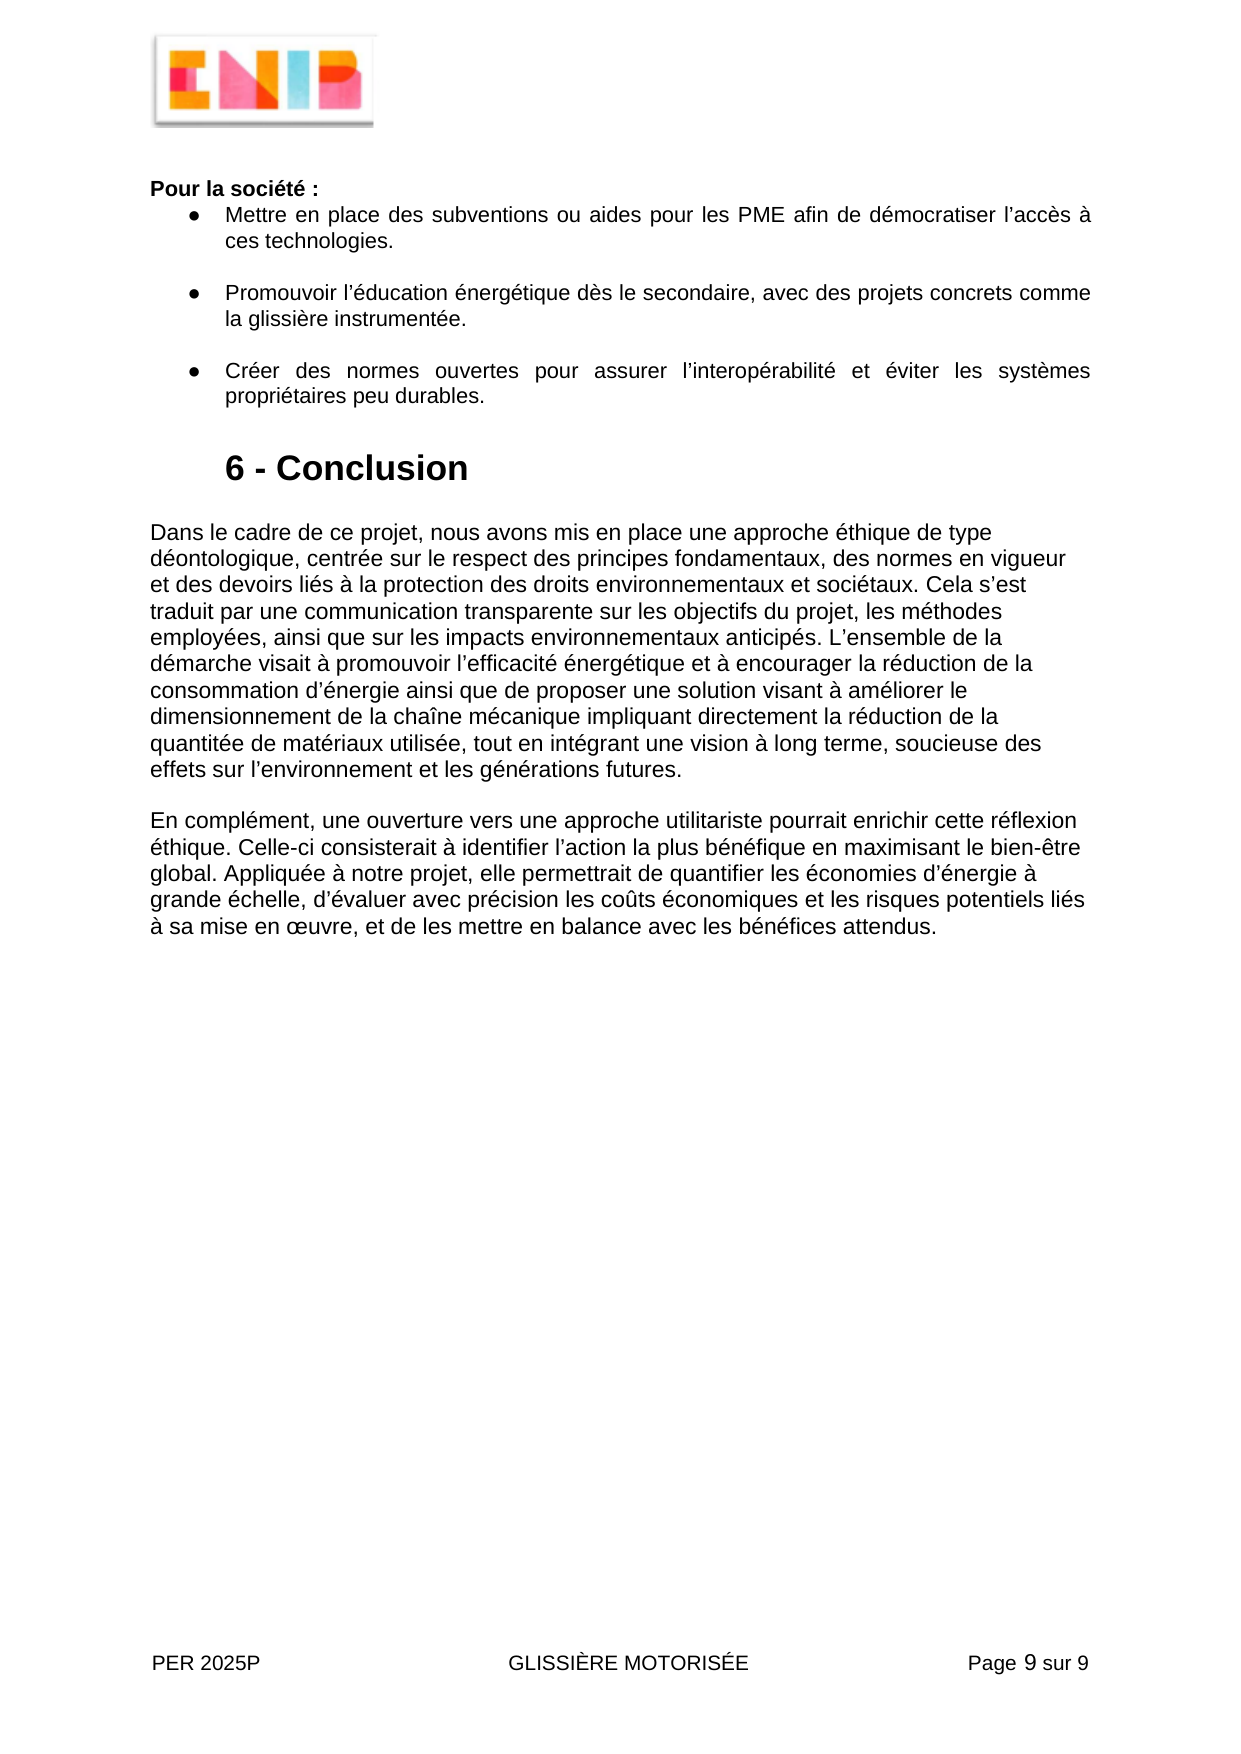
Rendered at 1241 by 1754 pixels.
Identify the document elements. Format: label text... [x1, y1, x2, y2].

picture [150, 29, 380, 128]
list Créer des normes ouvertes pour assurer l’interopérabilité et éviter les systèmes propriétaires peu durables. [187, 357, 1092, 409]
list Promouvoir l’éducation énergétique dès le secondaire, avec des projets concrets comme la glissière instrumentée. [187, 280, 1092, 331]
text Dans le cadre de ce projet, nous avons mis en place une approche éthique de type déontologique, centrée sur le respect des principes fondamentaux, des normes en vigueur et des devoirs liés à la protection des droits environnementaux et sociétaux. Cela s’est traduit par une communication transparente sur les objectifs du projet, les méthodes employées, ainsi que sur les impacts environnementaux anticipés. L’ensemble de la démarche visait à promouvoir l’efficacité énergétique et à encourager la réduction de la consommation d’énergie ainsi que de proposer une solution visant à améliorer le dimensionnement de la chaîne mécanique impliquant directement la réduction de la quantitée de matériaux utilisée, tout en intégrant une vision à long terme, soucieuse des effets sur l’environnement et les générations futures. [150, 519, 1090, 782]
list Mettre en place des subventions ou aides pour les PME afin de démocratiser l’accès à ces technologies. [187, 202, 1092, 253]
text Pour la société : [150, 176, 1092, 201]
subtitle 6 - Conclusion [225, 447, 1090, 488]
text En complément, une ouverture vers une approche utilitariste pourrait enrichir cette réflexion éthique. Celle-ci consisterait à identifier l’action la plus bénéfique en maximisant le bien-être global. Appliquée à notre projet, elle permettrait de quantifier les économies d’énergie à grande échelle, d’évaluer avec précision les coûts économiques et les risques potentiels liés à sa mise en œuvre, et de les mettre en balance avec les bénéfices attendus. [150, 807, 1090, 939]
